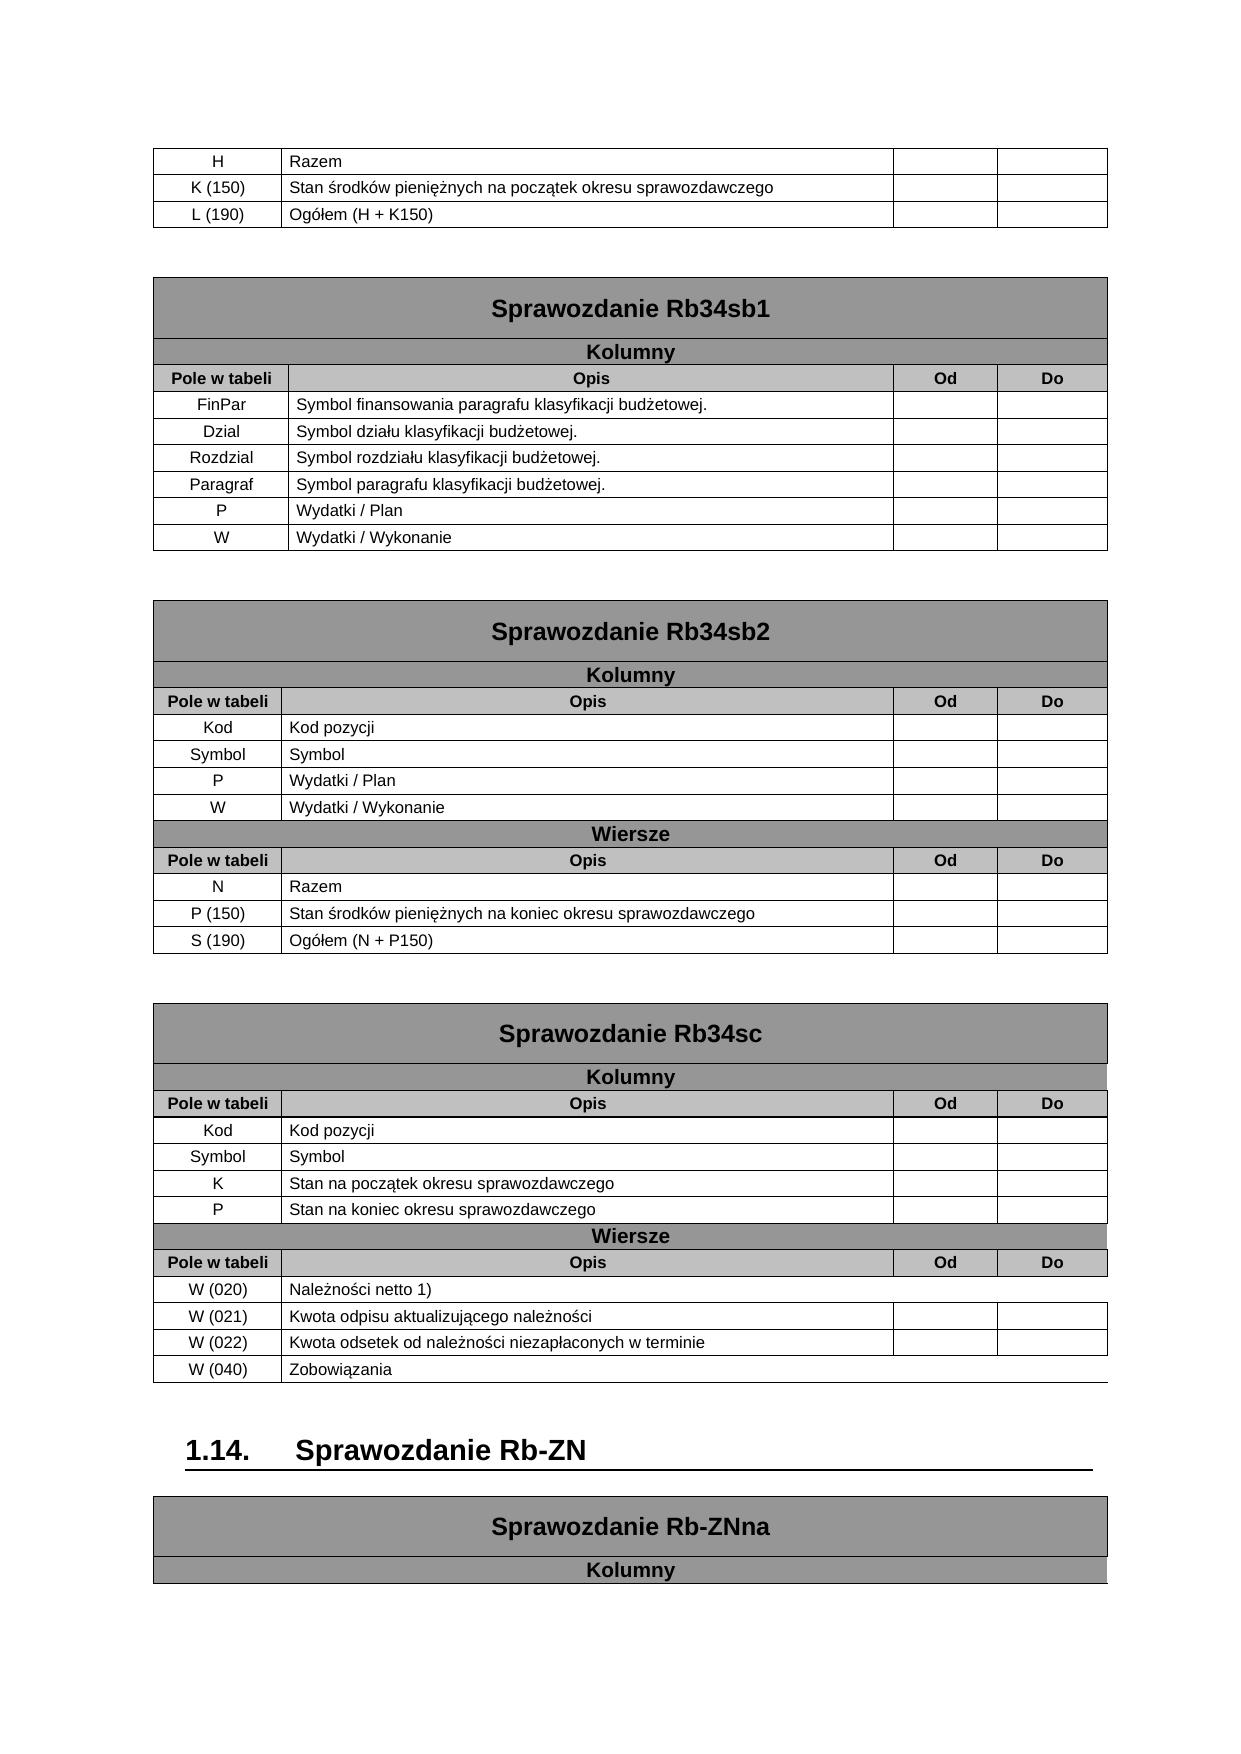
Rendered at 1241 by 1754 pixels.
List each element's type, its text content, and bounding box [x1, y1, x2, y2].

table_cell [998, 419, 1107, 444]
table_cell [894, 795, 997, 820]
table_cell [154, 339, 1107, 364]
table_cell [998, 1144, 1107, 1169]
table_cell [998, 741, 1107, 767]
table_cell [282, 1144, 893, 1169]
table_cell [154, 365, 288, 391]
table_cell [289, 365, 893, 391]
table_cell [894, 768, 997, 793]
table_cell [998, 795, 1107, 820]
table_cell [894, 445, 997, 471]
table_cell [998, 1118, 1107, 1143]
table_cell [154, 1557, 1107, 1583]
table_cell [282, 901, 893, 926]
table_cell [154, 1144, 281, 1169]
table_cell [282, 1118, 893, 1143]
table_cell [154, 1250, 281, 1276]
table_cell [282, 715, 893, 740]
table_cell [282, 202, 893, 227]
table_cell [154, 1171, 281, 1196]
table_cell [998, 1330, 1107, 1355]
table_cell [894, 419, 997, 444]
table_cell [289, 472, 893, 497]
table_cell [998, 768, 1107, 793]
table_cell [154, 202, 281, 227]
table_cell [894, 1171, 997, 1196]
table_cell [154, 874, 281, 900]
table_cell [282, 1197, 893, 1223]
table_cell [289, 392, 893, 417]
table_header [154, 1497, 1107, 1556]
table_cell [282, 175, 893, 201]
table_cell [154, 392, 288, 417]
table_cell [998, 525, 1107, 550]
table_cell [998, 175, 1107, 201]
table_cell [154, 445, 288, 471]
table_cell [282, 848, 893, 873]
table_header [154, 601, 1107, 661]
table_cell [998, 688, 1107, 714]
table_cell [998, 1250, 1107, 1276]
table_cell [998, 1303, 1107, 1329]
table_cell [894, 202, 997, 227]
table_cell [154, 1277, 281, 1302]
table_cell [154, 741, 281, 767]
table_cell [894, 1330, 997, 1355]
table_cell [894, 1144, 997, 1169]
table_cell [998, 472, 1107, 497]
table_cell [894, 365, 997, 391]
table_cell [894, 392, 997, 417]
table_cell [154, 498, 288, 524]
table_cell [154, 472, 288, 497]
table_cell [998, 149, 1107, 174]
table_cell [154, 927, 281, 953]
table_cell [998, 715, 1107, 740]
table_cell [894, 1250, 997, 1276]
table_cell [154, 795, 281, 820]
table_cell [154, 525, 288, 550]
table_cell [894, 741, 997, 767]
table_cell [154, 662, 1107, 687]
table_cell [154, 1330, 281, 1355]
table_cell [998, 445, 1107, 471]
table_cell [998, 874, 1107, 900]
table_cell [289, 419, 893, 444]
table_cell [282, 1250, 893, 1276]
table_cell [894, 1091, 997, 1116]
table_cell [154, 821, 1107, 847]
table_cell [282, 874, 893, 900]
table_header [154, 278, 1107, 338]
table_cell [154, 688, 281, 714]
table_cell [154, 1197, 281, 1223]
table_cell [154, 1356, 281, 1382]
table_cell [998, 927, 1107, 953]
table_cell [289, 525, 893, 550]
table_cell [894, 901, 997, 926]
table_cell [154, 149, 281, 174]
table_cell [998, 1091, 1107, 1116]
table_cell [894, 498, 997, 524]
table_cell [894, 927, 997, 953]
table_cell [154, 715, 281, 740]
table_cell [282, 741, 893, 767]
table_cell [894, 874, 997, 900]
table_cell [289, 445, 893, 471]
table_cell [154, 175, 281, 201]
subtitle Sprawozdanie Rb-ZN [185, 1433, 1093, 1469]
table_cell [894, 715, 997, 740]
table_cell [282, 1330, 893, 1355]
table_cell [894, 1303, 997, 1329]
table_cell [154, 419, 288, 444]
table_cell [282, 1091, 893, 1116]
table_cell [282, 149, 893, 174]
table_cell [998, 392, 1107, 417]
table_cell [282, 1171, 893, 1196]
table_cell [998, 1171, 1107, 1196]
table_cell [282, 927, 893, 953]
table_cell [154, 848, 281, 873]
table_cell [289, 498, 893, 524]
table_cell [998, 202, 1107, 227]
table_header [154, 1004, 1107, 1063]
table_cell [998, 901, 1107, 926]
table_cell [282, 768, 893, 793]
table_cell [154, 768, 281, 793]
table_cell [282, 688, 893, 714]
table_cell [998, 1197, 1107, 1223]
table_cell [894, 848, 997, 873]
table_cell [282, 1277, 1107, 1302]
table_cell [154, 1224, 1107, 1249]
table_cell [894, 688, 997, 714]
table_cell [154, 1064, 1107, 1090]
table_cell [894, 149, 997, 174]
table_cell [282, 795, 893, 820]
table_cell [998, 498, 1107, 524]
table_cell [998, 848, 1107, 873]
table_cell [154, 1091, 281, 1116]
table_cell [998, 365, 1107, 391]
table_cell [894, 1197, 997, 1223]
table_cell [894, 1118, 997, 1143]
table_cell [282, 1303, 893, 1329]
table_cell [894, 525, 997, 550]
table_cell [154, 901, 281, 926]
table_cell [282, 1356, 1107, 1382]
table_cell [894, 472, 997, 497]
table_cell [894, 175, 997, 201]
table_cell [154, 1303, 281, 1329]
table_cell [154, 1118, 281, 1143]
